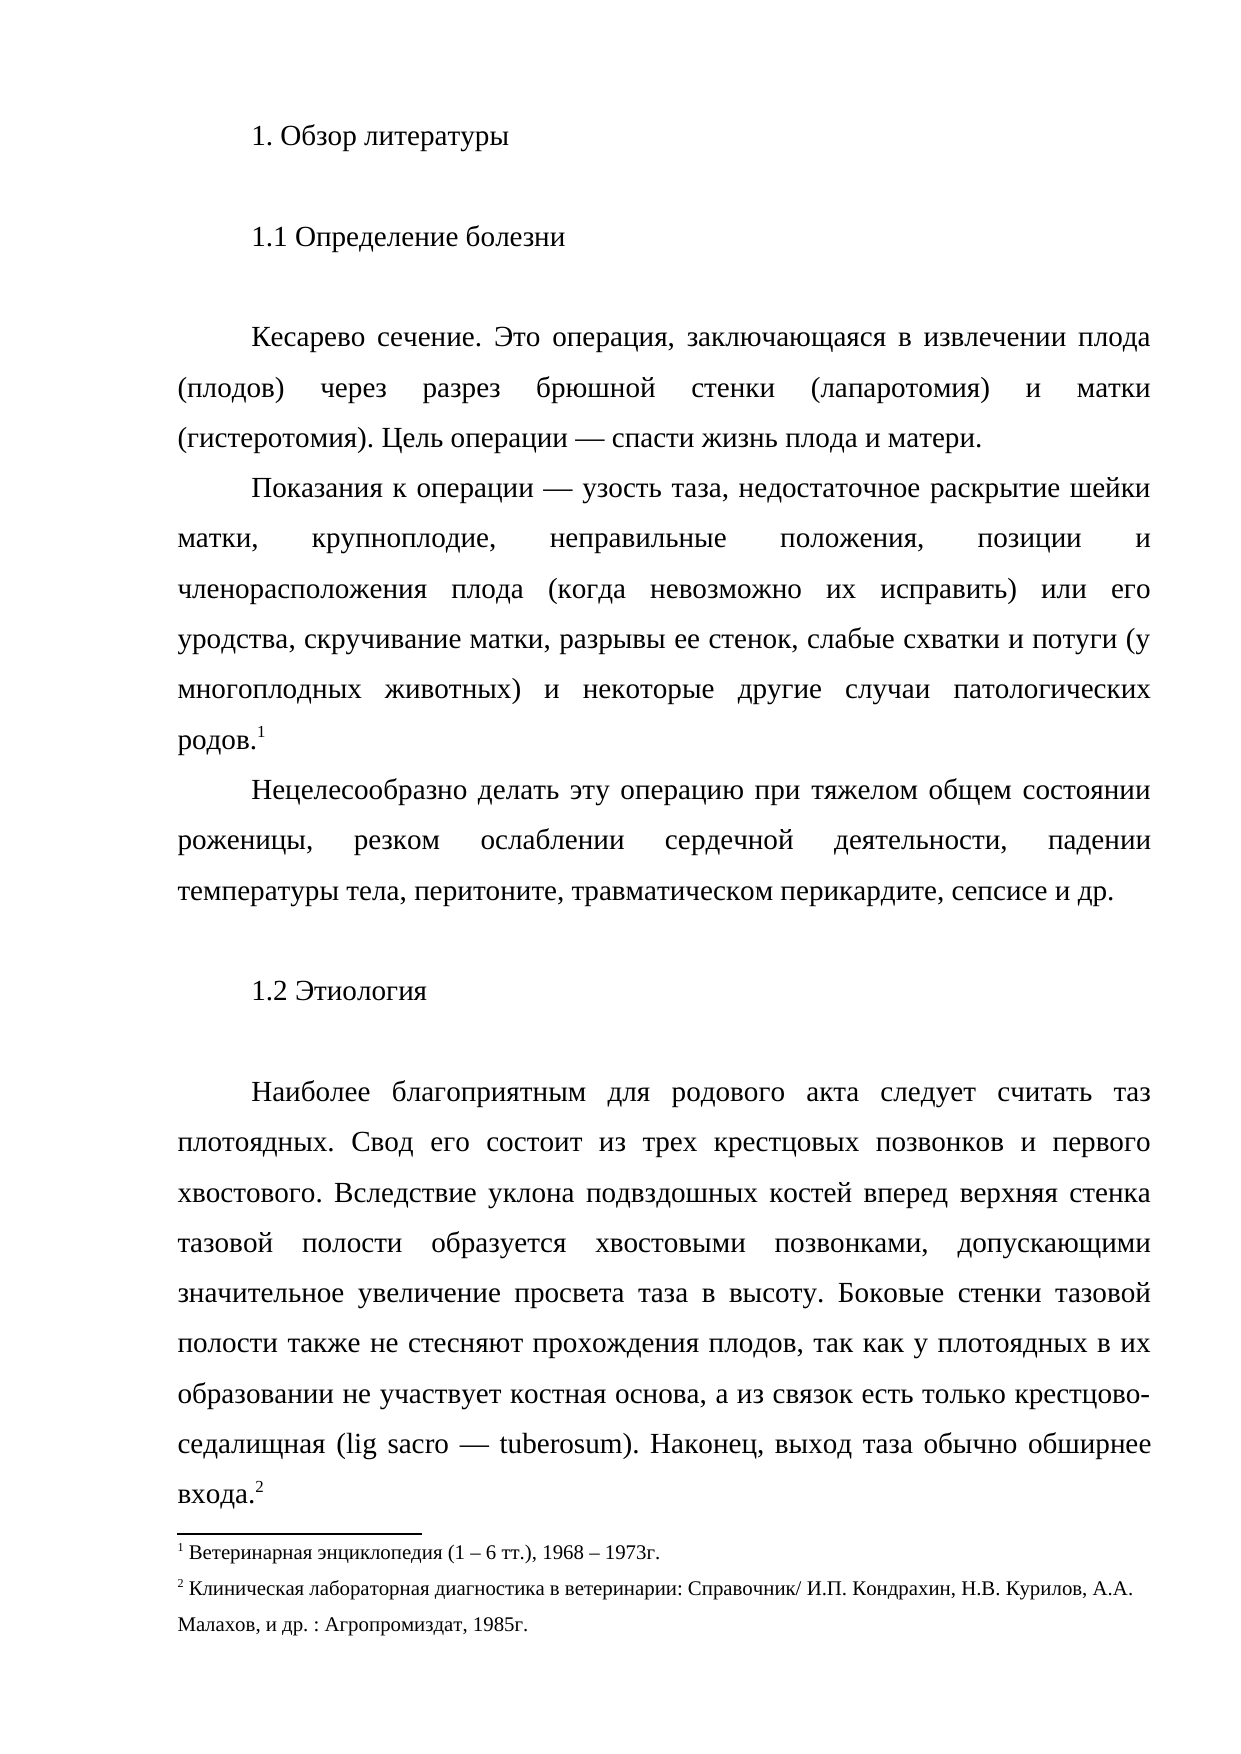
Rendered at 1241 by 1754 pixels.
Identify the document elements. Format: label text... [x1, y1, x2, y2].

text Показания к операции — узость таза, недостаточное раскрытие шейки матки, крупноплодие, неправильные положения, позиции и членорасположения плода (когда невозможно их исправить) или его уродства, скручивание матки, разрывы ее стенок, слабые схватки и потуги (у многоплодных животных) и некоторые другие случаи патологических родов. [177, 470, 1152, 755]
text 1. Обзор литературы [177, 118, 1152, 152]
text Кесарево сечение. Это операция, заключающаяся в извлечении плода (плодов) через разрез брюшной стенки (лапаротомия) и матки (гистеротомия). Цель операции — спасти жизнь плода и матери. [177, 319, 1152, 453]
text 1.2 Этиология [177, 973, 1152, 1007]
text Наиболее благоприятным для родового акта следует считать таз плотоядных. Свод его состоит из трех крестцовых позвонков и первого хвостового. Вследствие уклона подвздошных костей вперед верхняя стенка тазовой полости образуется хвостовыми позвонками, допускающими значительное увеличение просвета таза в высоту. Боковые стенки тазовой полости также не стесняют прохождения плодов, так как у плотоядных в их образовании не участвует костная основа, а из связок есть только крестцово-седалищная (lig sacro — tuberosum). Наконец, выход таза обычно обширнее входа. [177, 1074, 1152, 1510]
text 1.1 Определение болезни [177, 219, 1152, 252]
text Нецелесообразно делать эту операцию при тяжелом общем состоянии роженицы, резком ослаблении сердечной деятельности, падении температуры тела, перитоните, травматическом перикардите, сепсисе и др. [177, 772, 1152, 906]
